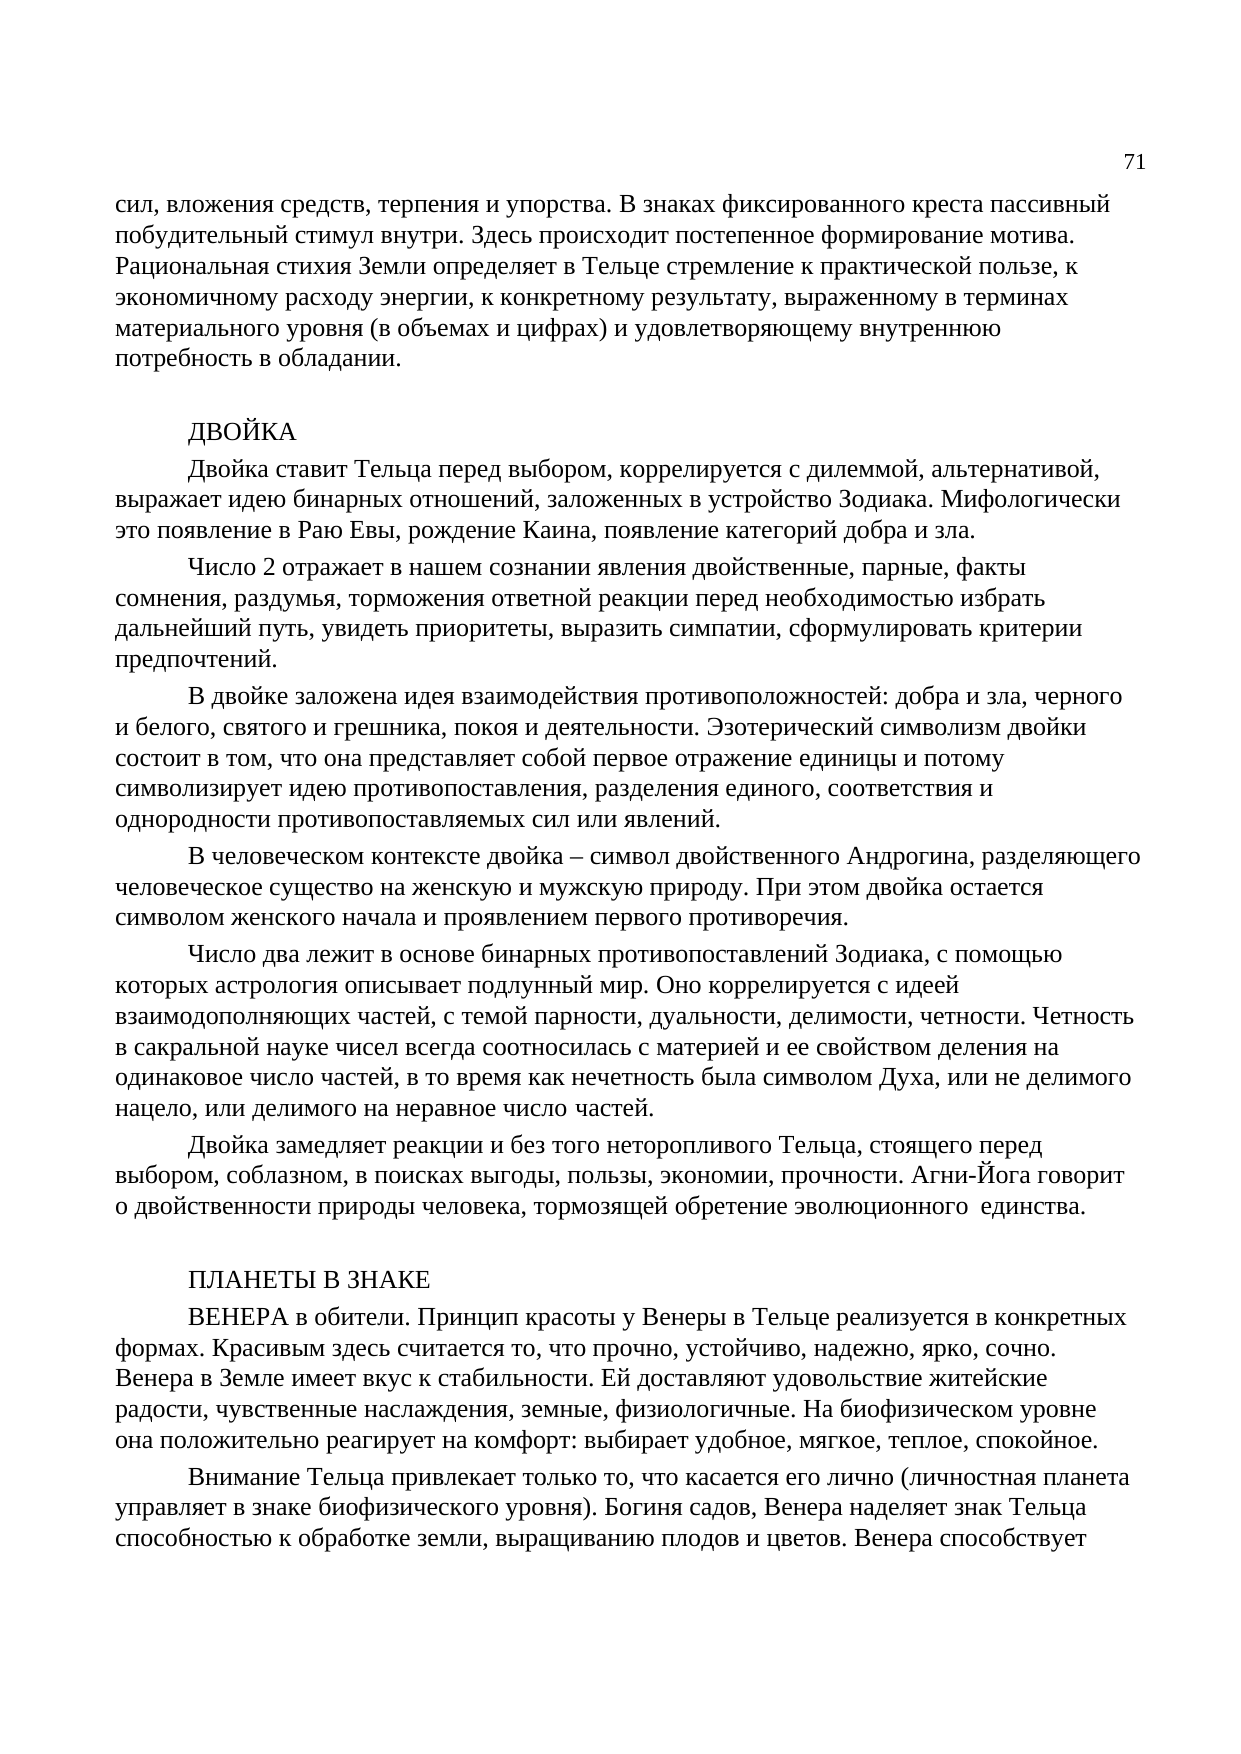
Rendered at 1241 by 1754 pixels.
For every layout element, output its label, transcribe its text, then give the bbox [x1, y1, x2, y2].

text Двойка ставит Тельца перед выбором, коррелируется с дилеммой, альтернативой, выражает идею бинарных отношений, заложенных в устройство Зодиака. Мифологически это появление в Раю Евы, рождение Каина, появление категорий добра и зла. [115, 453, 1136, 544]
text Венера в Земле имеет вкус к стабильности. Ей доставляют удовольствие житейские радости, чувственные наслаждения, земные, физиологичные. На биофизическом уровне она положительно реагирует на комфорт: выбирает удобное, мягкое, теплое, спокойное. [115, 1362, 1133, 1454]
text В человеческом контексте двойка – символ двойственного Андрогина, разделяющего человеческое существо на женскую и мужскую природу. При этом двойка остается символом женского начала и проявлением первого противоречия. [115, 840, 1146, 931]
text Число два лежит в основе бинарных противопоставлений Зодиака, с помощью которых астрология описывает подлунный мир. Оно коррелируется с идеей взаимодополняющих частей, с темой парности, дуальности, делимости, четности. Четность в сакральной науке чисел всегда соотносилась с материей и ее свойством деления на одинаковое число частей, в то время как нечетность была символом Духа, или не делимого нацело, или делимого на неравное число частей. [115, 938, 1143, 1122]
text ДВОЙКА [188, 416, 1165, 446]
text Рациональная стихия Земли определяет в Тельце стремление к практической пользе, к экономичному расходу энергии, к конкретному результату, выраженному в терминах материального уровня (в объемах и цифрах) и удовлетворяющему внутреннюю потребность в обладании. [115, 250, 1136, 372]
text ВЕНЕРА в обители. Принцип красоты у Венеры в Тельце реализуется в конкретных формах. Красивым здесь считается то, что прочно, устойчиво, надежно, ярко, сочно. [115, 1301, 1165, 1362]
text сил, вложения средств, терпения и упорства. В знаках фиксированного креста пассивный побудительный стимул внутри. Здесь происходит постепенное формирование мотива. [115, 188, 1165, 249]
text Внимание Тельца привлекает только то, что касается его лично (личностная планета управляет в знаке биофизического уровня). Богиня садов, Венера наделяет знак Тельца способностью к обработке земли, выращиванию плодов и цветов. Венера способствует [115, 1461, 1165, 1552]
text ПЛАНЕТЫ В ЗНАКЕ [188, 1264, 1165, 1294]
text Число 2 отражает в нашем сознании явления двойственные, парные, факты сомнения, раздумья, торможения ответной реакции перед необходимостью избрать дальнейший путь, увидеть приоритеты, выразить симпатии, сформулировать критерии предпочтений. [115, 551, 1136, 673]
text Двойка замедляет реакции и без того неторопливого Тельца, стоящего перед выбором, соблазном, в поисках выгоды, пользы, экономии, прочности. Агни-Йога говорит о двойственности природы человека, тормозящей обретение эволюционного единства. [115, 1129, 1136, 1220]
text В двойке заложена идея взаимодействия противоположностей: добра и зла, черного и белого, святого и грешника, покоя и деятельности. Эзотерический символизм двойки состоит в том, что она представляет собой первое отражение единицы и потому символизирует идею противопоставления, разделения единого, соответствия и однородности противопоставляемых сил или явлений. [115, 680, 1133, 833]
